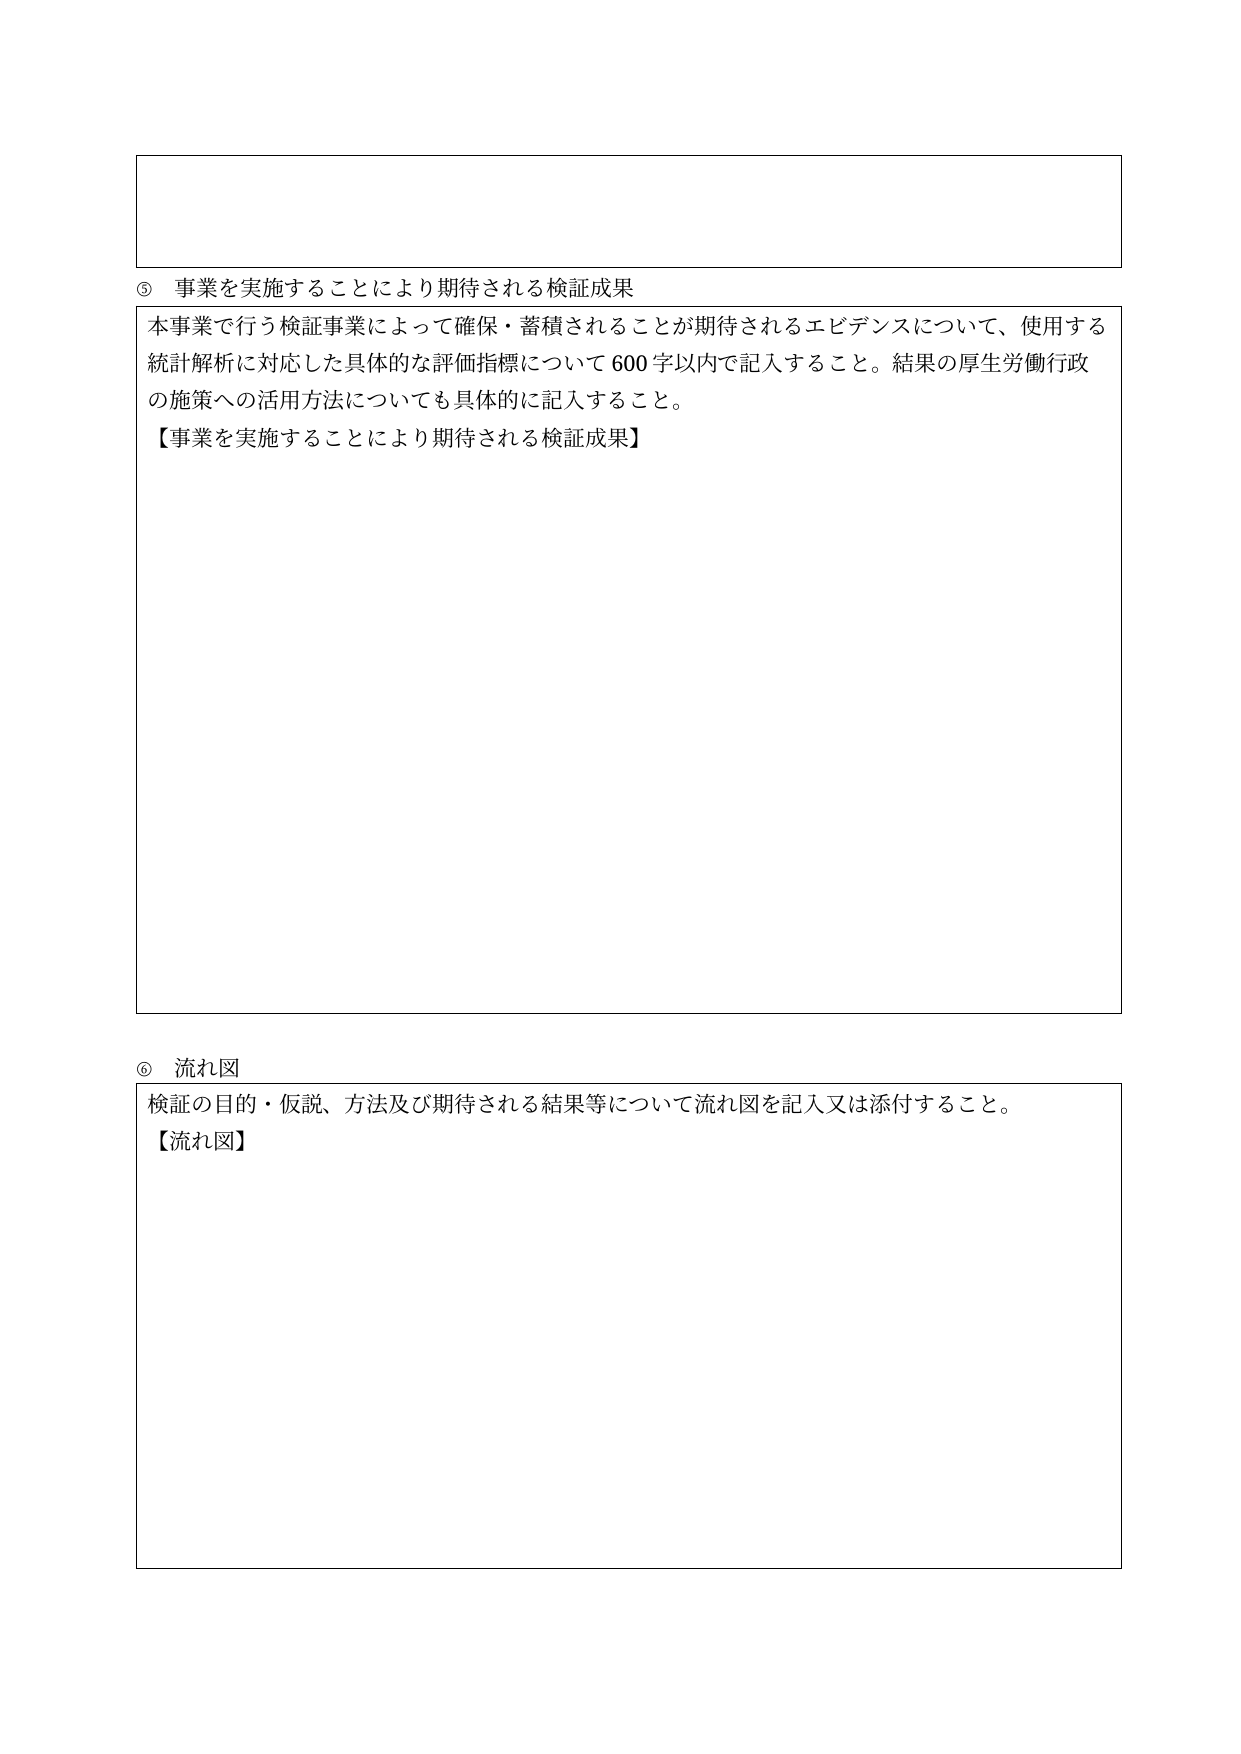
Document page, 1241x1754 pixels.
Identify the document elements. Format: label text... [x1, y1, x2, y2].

text ⑤ 事業を実施することにより期待される検証成果 [136, 268, 1122, 306]
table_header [137, 1084, 1121, 1567]
table_header 本事業で行う検証事業によって確保・蓄積されることが期待されるエビデンスについて、使用する統計解析に対応した具体的な評価指標について600字以内で記入すること。結果の厚生労働行政の施策への活用方法についても具体的に記入すること。 【事業を実施することにより期待される検証成果】 [137, 307, 1121, 1013]
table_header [137, 156, 1121, 267]
text ⑥ 流れ図 [136, 1051, 1122, 1083]
